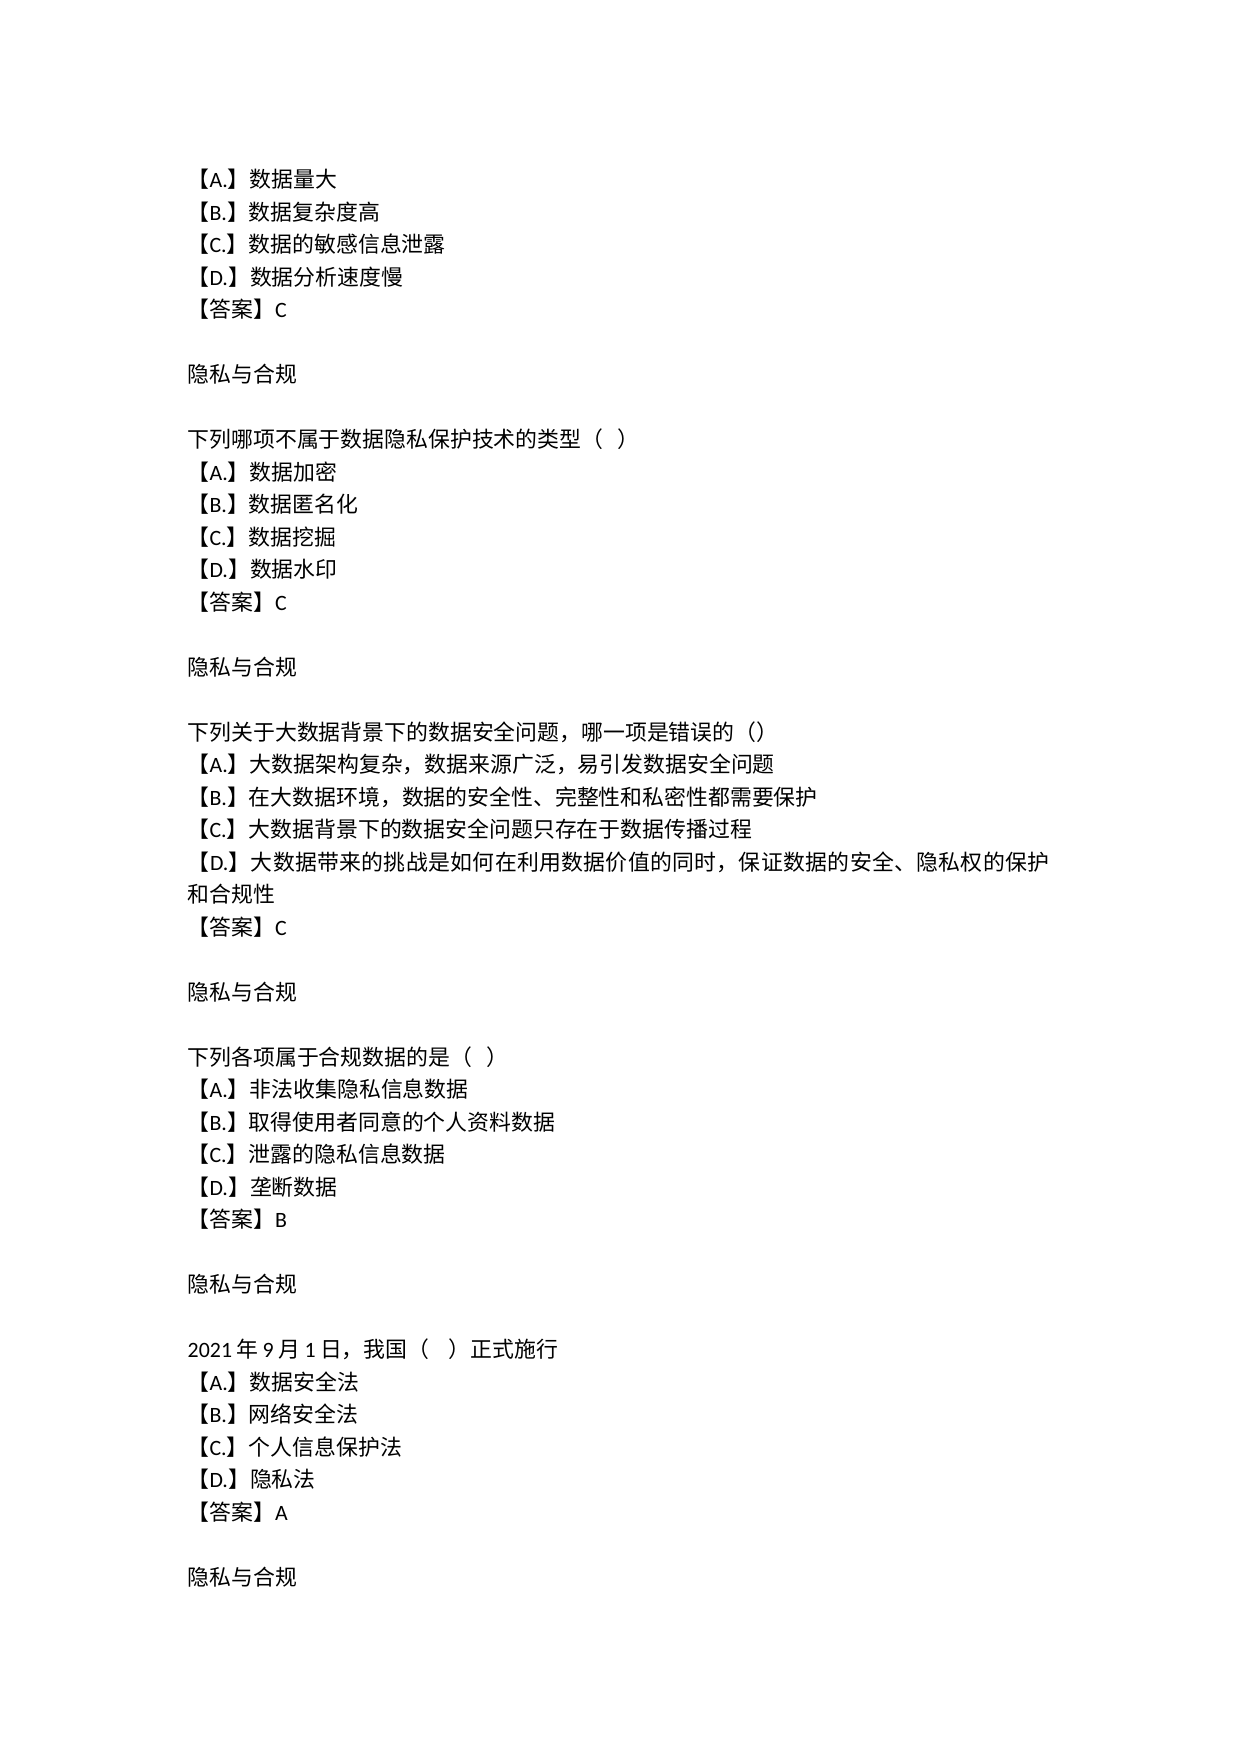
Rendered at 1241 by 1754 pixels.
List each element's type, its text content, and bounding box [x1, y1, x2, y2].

text 【A.】数据安全法 [187, 1364, 1053, 1397]
text 【D.】数据水印 [187, 552, 1053, 584]
text 【D.】大数据带来的挑战是如何在利用数据价值的同时，保证数据的安全、隐私权的保护和合规性 [187, 844, 1053, 909]
text 【A.】数据量大 [187, 162, 1053, 194]
text 隐私与合规 [187, 649, 1053, 682]
text 【答案】C [187, 584, 1053, 617]
text 2021年9月1日，我国（ ）正式施行 [187, 1332, 1053, 1364]
text 【C.】个人信息保护法 [187, 1429, 1053, 1462]
text 【D.】垄断数据 [187, 1169, 1053, 1202]
text 【C.】大数据背景下的数据安全问题只存在于数据传播过程 [187, 812, 1053, 844]
text 【答案】C [187, 292, 1053, 324]
text 【A.】非法收集隐私信息数据 [187, 1072, 1053, 1104]
text 隐私与合规 [187, 1559, 1053, 1592]
text 【B.】网络安全法 [187, 1397, 1053, 1429]
text 下列各项属于合规数据的是（ ） [187, 1039, 1053, 1072]
text 隐私与合规 [187, 1267, 1053, 1299]
text 【B.】在大数据环境，数据的安全性、完整性和私密性都需要保护 [187, 779, 1053, 812]
text 【B.】取得使用者同意的个人资料数据 [187, 1104, 1053, 1137]
text 【D.】隐私法 [187, 1462, 1053, 1494]
text 下列关于大数据背景下的数据安全问题，哪一项是错误的（） [187, 714, 1053, 747]
text 隐私与合规 [187, 974, 1053, 1007]
text 下列哪项不属于数据隐私保护技术的类型（ ） [187, 422, 1053, 454]
text 【C.】数据的敏感信息泄露 [187, 227, 1053, 259]
text 【答案】B [187, 1202, 1053, 1234]
text 【C.】泄露的隐私信息数据 [187, 1137, 1053, 1169]
text 【D.】数据分析速度慢 [187, 259, 1053, 292]
text 【B.】数据匿名化 [187, 487, 1053, 519]
text 【C.】数据挖掘 [187, 519, 1053, 552]
text 隐私与合规 [187, 357, 1053, 389]
text 【B.】数据复杂度高 [187, 194, 1053, 227]
text 【A.】数据加密 [187, 454, 1053, 487]
text 【A.】大数据架构复杂，数据来源广泛，易引发数据安全问题 [187, 747, 1053, 779]
text 【答案】C [187, 909, 1053, 942]
text 【答案】A [187, 1494, 1053, 1527]
